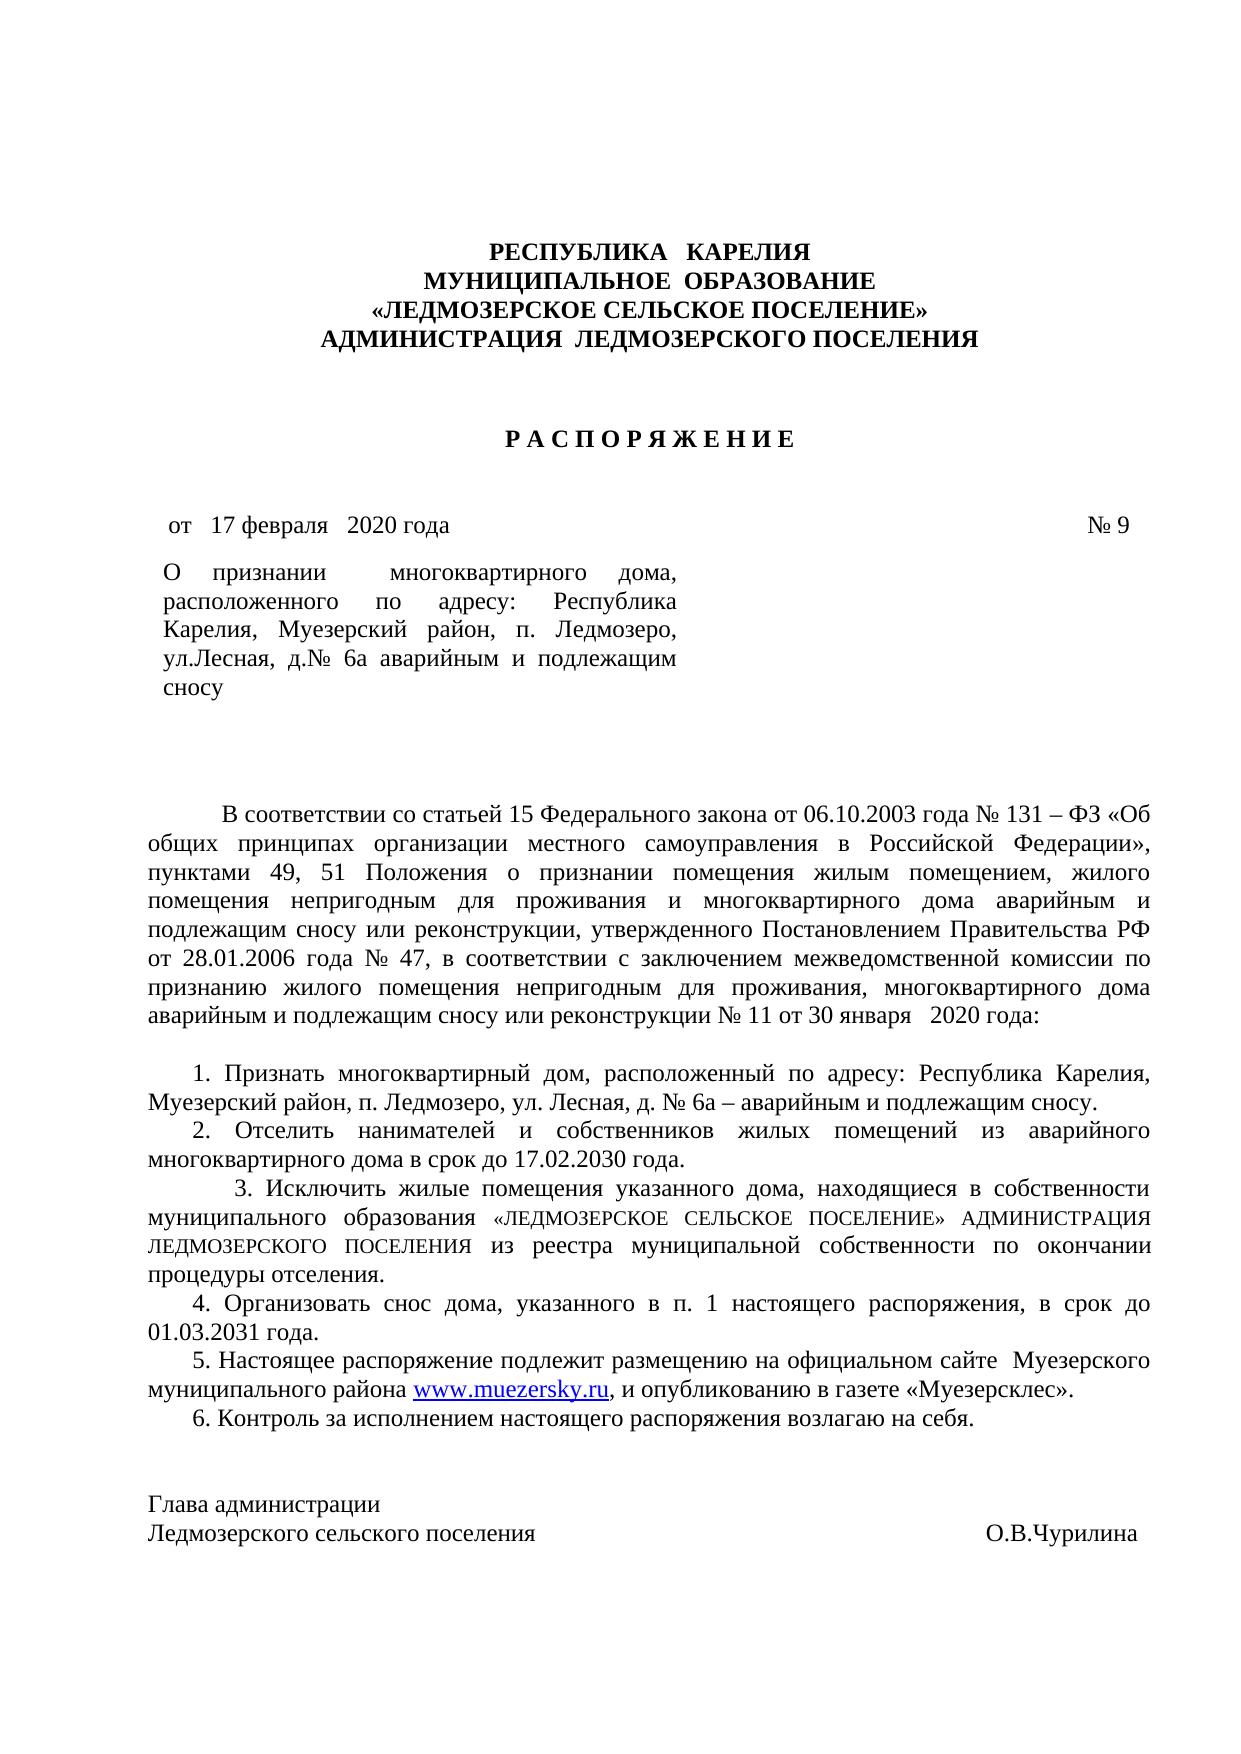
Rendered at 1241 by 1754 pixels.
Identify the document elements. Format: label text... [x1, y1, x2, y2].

text 5. Настоящее распоряжение подлежит размещению на официальном сайте Муезерского муниципального района www.muezersky.ru, и опубликованию в газете «Муезерсклес». [148, 1346, 1152, 1403]
text «ЛЕДМОЗЕРСКОЕ СЕЛЬСКОЕ ПОСЕЛЕНИЕ» [148, 295, 1152, 324]
text РЕСПУБЛИКА КАРЕЛИЯ [148, 237, 1152, 266]
subtitle Р А С П О Р Я Ж Е Н И Е [148, 424, 1152, 453]
text АДМИНИСТРАЦИЯ ЛЕДМОЗЕРСКОГО ПОСЕЛЕНИЯ [148, 324, 1152, 352]
text 6. Контроль за исполнением настоящего распоряжения возлагаю на себя. [148, 1403, 1152, 1432]
text от 17 февраля 2020 года № 9 [148, 511, 1152, 539]
text В соответствии со статьей 15 Федерального закона от 06.10.2003 года № 131 – ФЗ «Об общих принципах организации местного самоуправления в Российской Федерации», пунктами 49, 51 Положения о признании помещения жилым помещением, жилого помещения непригодным для проживания и многоквартирного дома аварийным и подлежащим сносу или реконструкции, утвержденного Постановлением Правительства РФ от 28.01.2006 года № 47, в соответствии с заключением межведомственной комиссии по признанию жилого помещения непригодным для проживания, многоквартирного дома аварийным и подлежащим сносу или реконструкции № 11 от 30 января 2020 года: [148, 799, 1152, 1029]
text 2. Отселить нанимателей и собственников жилых помещений из аварийного многоквартирного дома в срок до 17.02.2030 года. [148, 1116, 1152, 1173]
text 3. Исключить жилые помещения указанного дома, находящиеся в собственности муниципального образования «ЛЕДМОЗЕРСКОЕ СЕЛЬСКОЕ ПОСЕЛЕНИЕ» АДМИНИСТРАЦИЯ ЛЕДМОЗЕРСКОГО ПОСЕЛЕНИЯ из реестра муниципальной собственности по окончании процедуры отселения. [148, 1173, 1152, 1288]
text 1. Признать многоквартирный дом, расположенный по адресу: Республика Карелия, Муезерский район, п. Ледмозеро, ул. Лесная, д. № 6а – аварийным и подлежащим сносу. [148, 1058, 1152, 1116]
text Глава администрации [148, 1489, 1152, 1518]
text 4. Организовать снос дома, указанного в п. 1 настоящего распоряжения, в срок до 01.03.2031 года. [148, 1288, 1152, 1346]
text МУНИЦИПАЛЬНОЕ ОБРАЗОВАНИЕ [148, 266, 1152, 295]
text Ледмозерского сельского поселения О.В.Чурилина [148, 1518, 1152, 1547]
